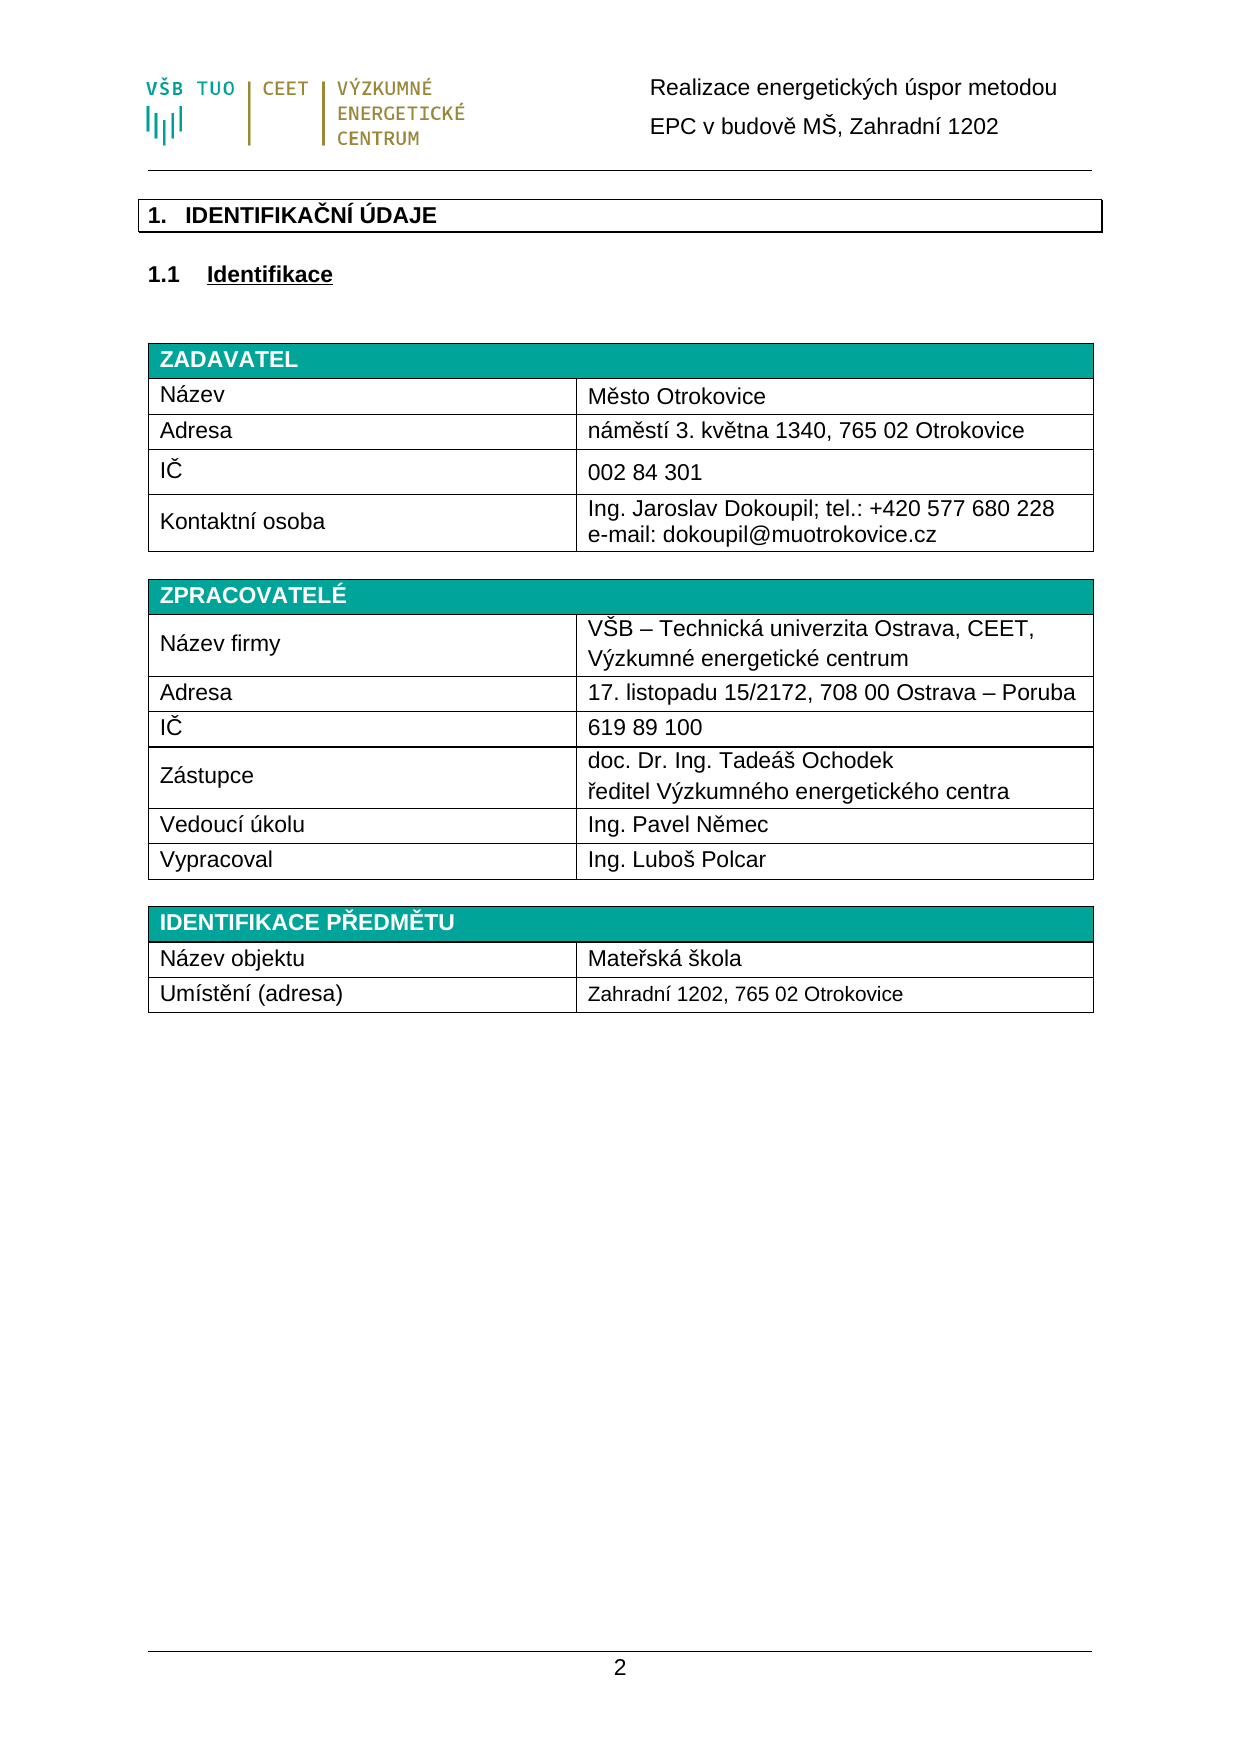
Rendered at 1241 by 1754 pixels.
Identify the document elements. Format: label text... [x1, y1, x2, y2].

table_cell Ing. Jaroslav Dokoupil; tel.: +420 577 680 228 e-mail: dokoupil@muotrokovice.cz [577, 495, 1093, 551]
table_cell Zástupce [149, 748, 576, 808]
table_cell Adresa [149, 415, 576, 449]
table_cell Město Otrokovice [577, 379, 1093, 413]
table_cell VŠB – Technická univerzita Ostrava, CEET, Výzkumné energetické centrum [577, 615, 1093, 676]
table_cell Ing. Pavel Němec [577, 809, 1093, 843]
table_cell 17. listopadu 15/2172, 708 00 Ostrava – Poruba [577, 677, 1093, 711]
table_cell Zahradní 1202, 765 02 Otrokovice [577, 978, 1093, 1012]
table_header ZADAVATEL [149, 344, 1093, 378]
table_cell Umístění (adresa) [149, 978, 576, 1012]
table_cell 002 84 301 [577, 450, 1093, 494]
table_cell Název firmy [149, 615, 576, 676]
picture [128, 73, 489, 163]
table_cell IČ [149, 450, 576, 494]
table_cell Ing. Luboš Polcar [577, 844, 1093, 879]
table_cell doc. Dr. Ing. Tadeáš Ochodek ředitel Výzkumného energetického centra [577, 748, 1093, 808]
table_cell Kontaktní osoba [149, 495, 576, 551]
table_cell Název objektu [149, 943, 576, 977]
table_cell Adresa [149, 677, 576, 711]
table_cell Název [149, 379, 576, 413]
table_cell Mateřská škola [577, 943, 1093, 977]
table_cell IČ [149, 712, 576, 746]
table_header IDENTIFIKACE PŘEDMĚTU [149, 907, 1093, 941]
table_cell 619 89 100 [577, 712, 1093, 746]
text Identifikační údaje [139, 200, 1101, 231]
table_cell Vedoucí úkolu [149, 809, 576, 843]
table_header ZPRACOVATELÉ [149, 580, 1093, 614]
text Identifikace [148, 261, 1092, 288]
table_cell náměstí 3. května 1340, 765 02 Otrokovice [577, 415, 1093, 449]
table_cell Vypracoval [149, 844, 576, 879]
